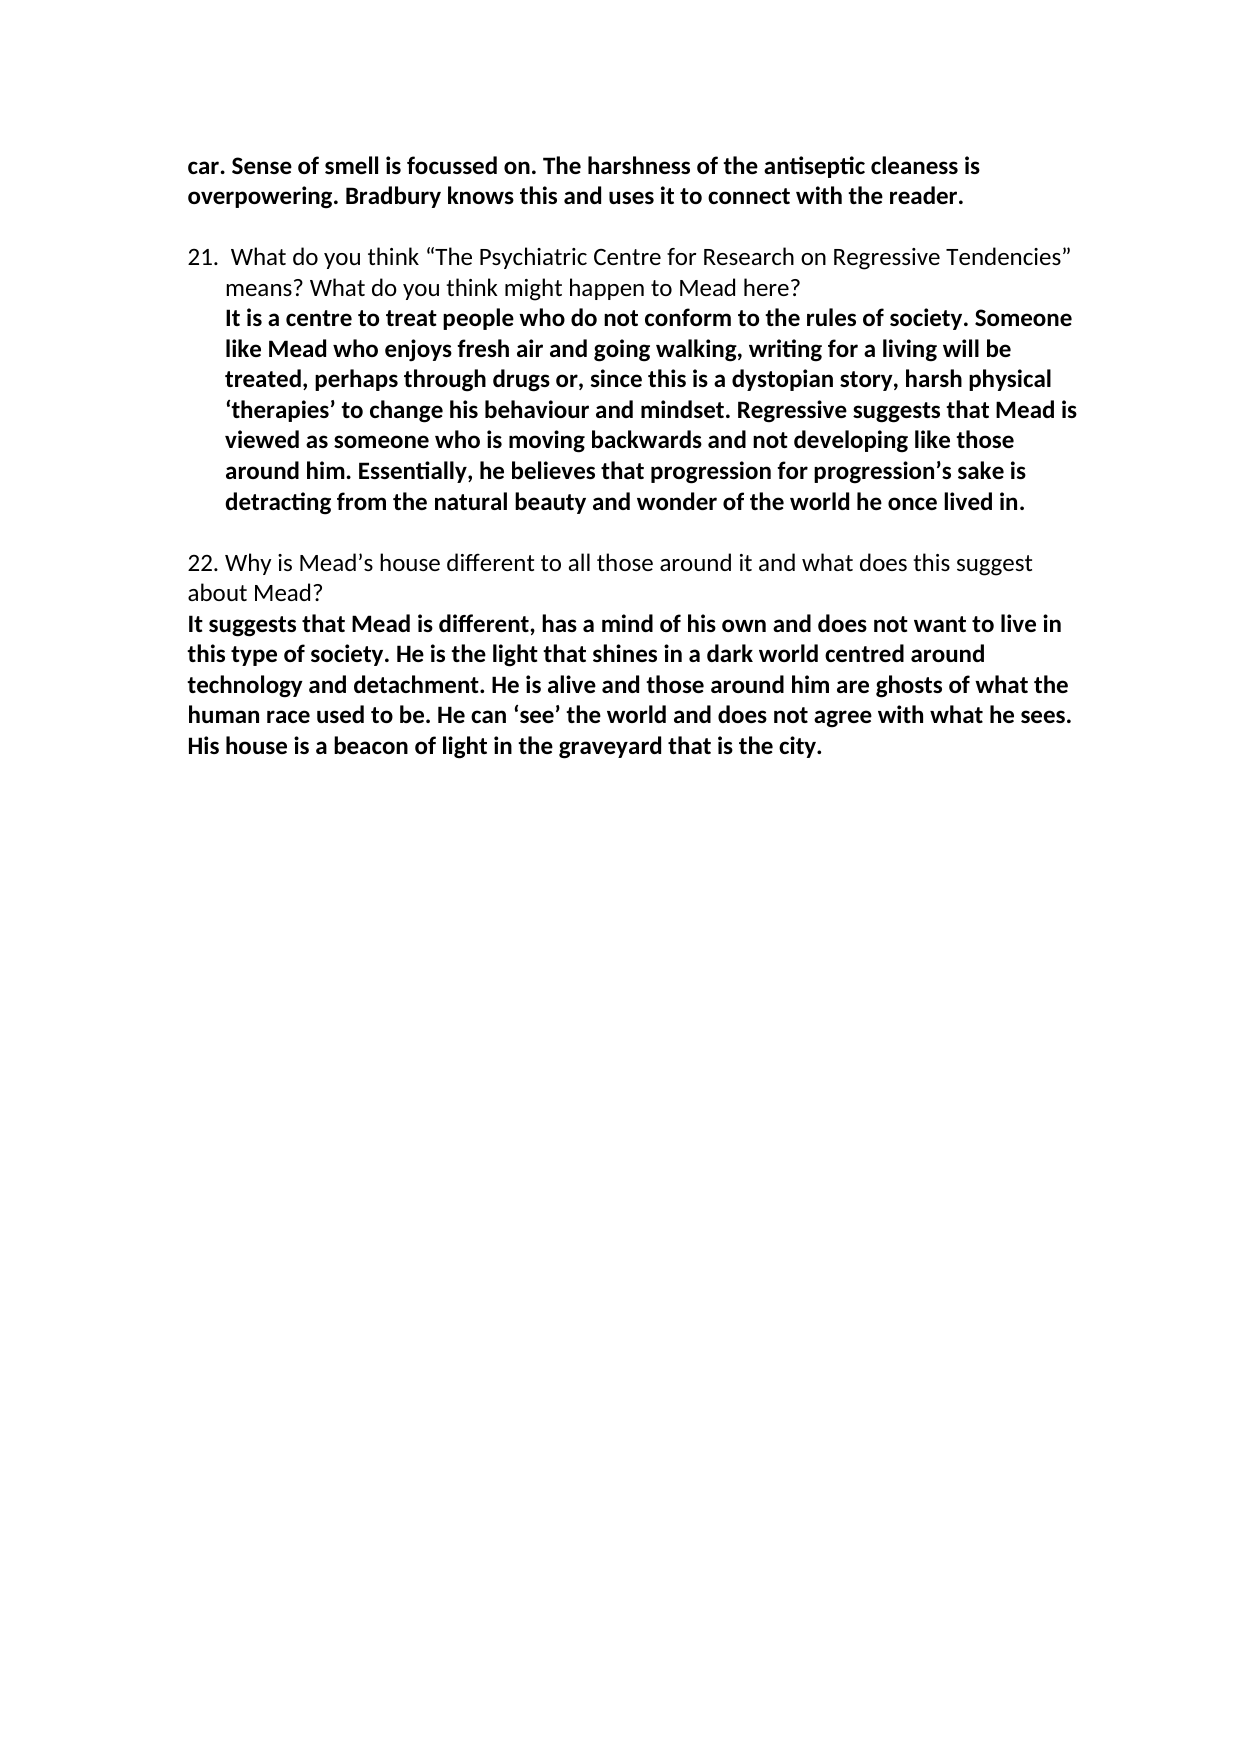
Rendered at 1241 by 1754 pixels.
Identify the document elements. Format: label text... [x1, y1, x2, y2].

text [187, 150, 1090, 211]
text It is a centre to treat people who do not conform to the rules of society. Someone like Mead who enjoys fresh air and going walking, writing for a living will be treated, perhaps through drugs or, since this is a dystopian story, harsh physical ‘therapies’ to change his behaviour and mindset. Regressive suggests that Mead is viewed as someone who is moving backwards and not developing like those around him. Essentially, he believes that progression for progression’s sake is detracting from the natural beauty and wonder of the world he once lived in. [225, 303, 1090, 516]
text 22. Why is Mead’s house different to all those around it and what does this suggest about Mead? [187, 547, 1090, 608]
text 21. What do you think “The Psychiatric Centre for Research on Regressive Tendencies” means? What do you think might happen to Mead here? [187, 242, 1090, 303]
text It suggests that Mead is different, has a mind of his own and does not want to live in this type of society. He is the light that shines in a dark world centred around technology and detachment. He is alive and those around him are ghosts of what the human race used to be. He can ‘see’ the world and does not agree with what he sees. His house is a beacon of light in the graveyard that is the city. [187, 608, 1090, 760]
